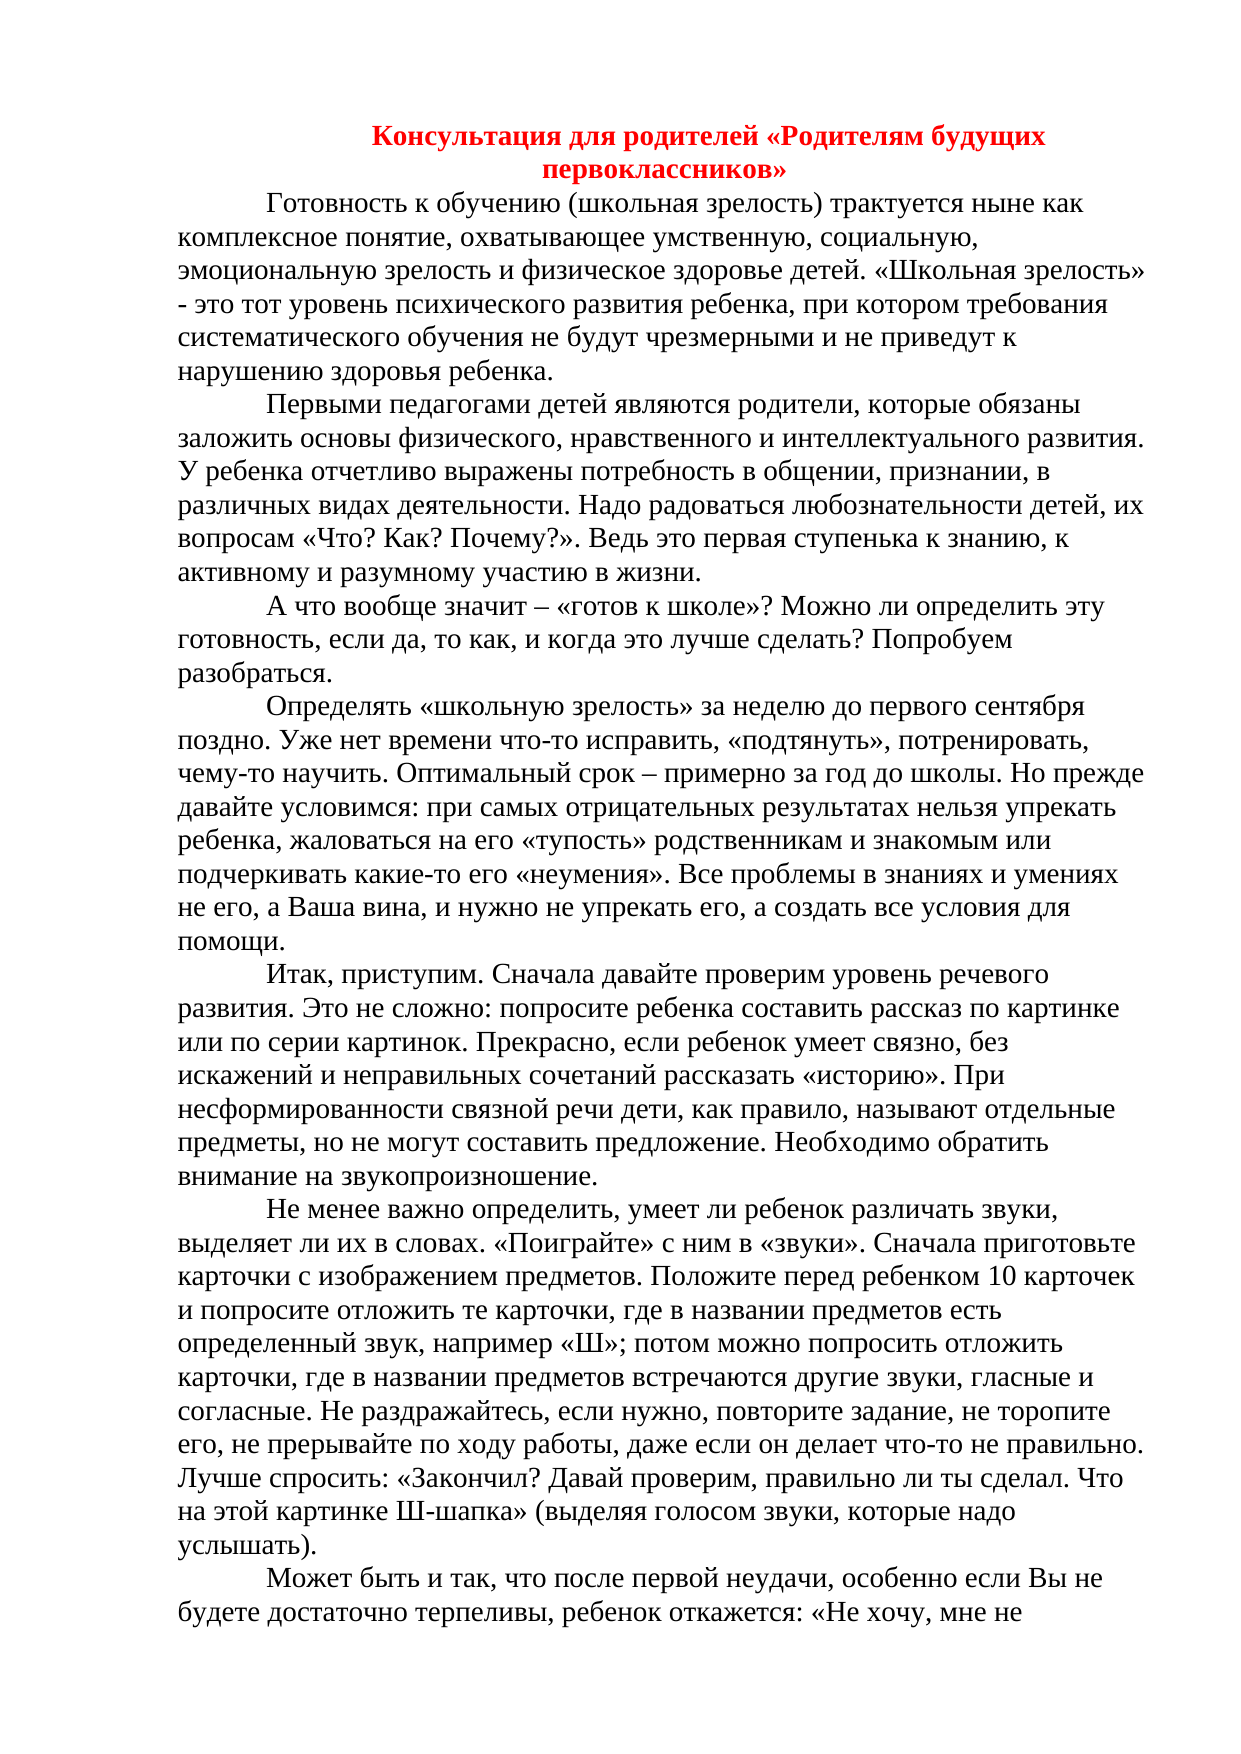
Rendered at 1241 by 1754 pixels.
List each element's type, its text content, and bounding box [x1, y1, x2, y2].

text Определять «школьную зрелость» за неделю до первого сентября поздно. Уже нет времени что-то исправить, «подтянуть», потренировать, чему-то научить. Оптимальный срок – примерно за год до школы. Но прежде давайте условимся: при самых отрицательных результатах нельзя упрекать ребенка, жаловаться на его «тупость» родственникам и знакомым или подчеркивать какие-то его «неумения». Все проблемы в знаниях и умениях не его, а Ваша вина, и нужно не упрекать его, а создать все условия для помощи. [177, 688, 1152, 957]
text А что вообще значит – «готов к школе»? Можно ли определить эту готовность, если да, то как, и когда это лучше сделать? Попробуем разобраться. [177, 588, 1152, 688]
text Не менее важно определить, умеет ли ребенок различать звуки, выделяет ли их в словах. «Поиграйте» с ним в «звуки». Сначала приготовьте карточки с изображением предметов. Положите перед ребенком 10 карточек и попросите отложить те карточки, где в названии предметов есть определенный звук, например «Ш»; потом можно попросить отложить карточки, где в названии предметов встречаются другие звуки, гласные и согласные. Не раздражайтесь, если нужно, повторите задание, не торопите его, не прерывайте по ходу работы, даже если он делает что-то не правильно. Лучше спросить: «Закончил? Давай проверим, правильно ли ты сделал. Что на этой картинке Ш-шапка» (выделяя голосом звуки, которые надо услышать). [177, 1191, 1152, 1560]
text Итак, приступим. Сначала давайте проверим уровень речевого развития. Это не сложно: попросите ребенка составить рассказ по картинке или по серии картинок. Прекрасно, если ребенок умеет связно, без искажений и неправильных сочетаний рассказать «историю». При несформированности связной речи дети, как правило, называют отдельные предметы, но не могут составить предложение. Необходимо обратить внимание на звукопроизношение. [177, 957, 1152, 1191]
text Консультация для родителей «Родителям будущих первоклассников» [177, 118, 1152, 185]
text Первыми педагогами детей являются родители, которые обязаны заложить основы физического, нравственного и интеллектуального развития. У ребенка отчетливо выражены потребность в общении, признании, в различных видах деятельности. Надо радоваться любознательности детей, их вопросам «Что? Как? Почему?». Ведь это первая ступенька к знанию, к активному и разумному участию в жизни. [177, 386, 1152, 588]
text Готовность к обучению (школьная зрелость) трактуется ныне как комплексное понятие, охватывающее умственную, социальную, эмоциональную зрелость и физическое здоровье детей. «Школьная зрелость» - это тот уровень психического развития ребенка, при котором требования систематического обучения не будут чрезмерными и не приведут к нарушению здоровья ребенка. [177, 185, 1152, 386]
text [177, 1560, 1152, 1627]
